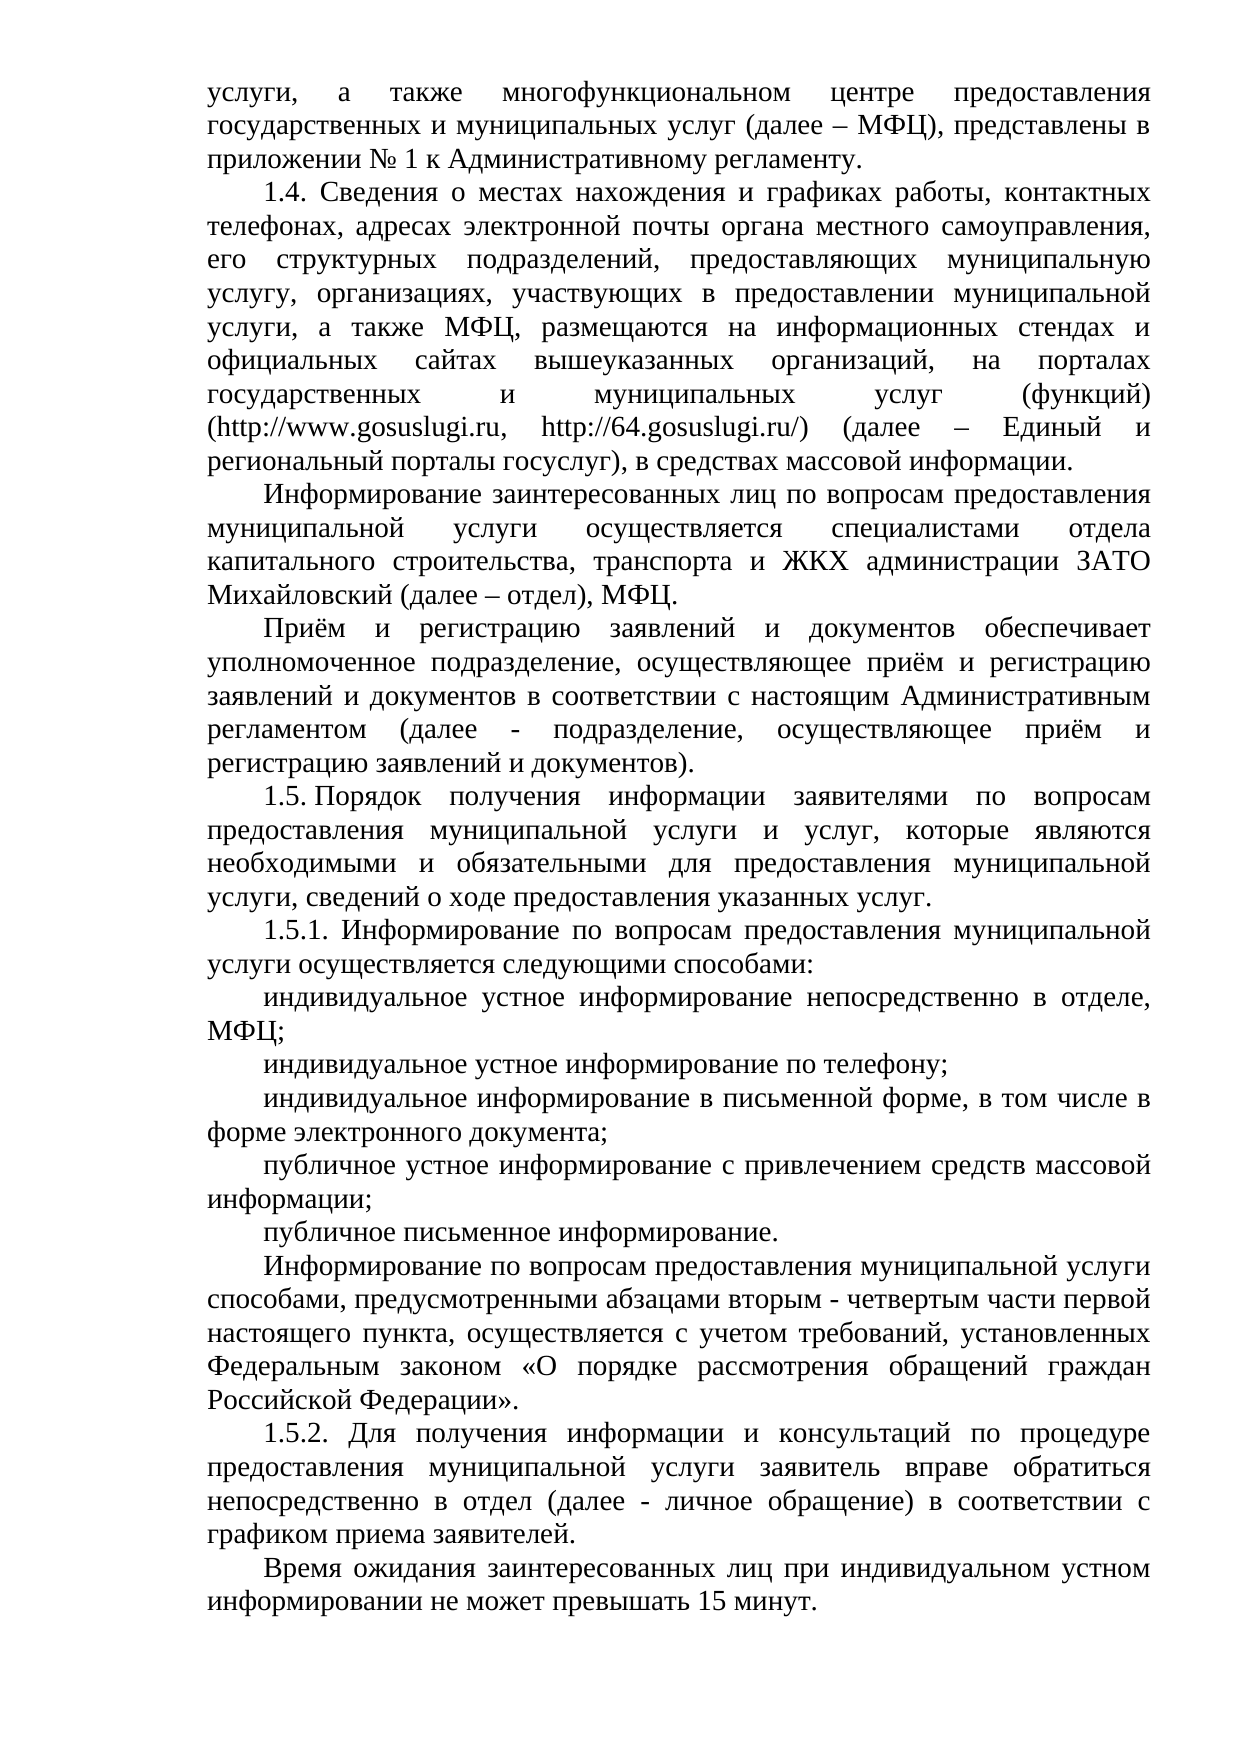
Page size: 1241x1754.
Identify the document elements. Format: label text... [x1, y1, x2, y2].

text 1.5.1. Информирование по вопросам предоставления муниципальной услуги осуществляется следующими способами: [207, 912, 1152, 979]
text 1.5. Порядок получения информации заявителями по вопросам предоставления муниципальной услуги и услуг, которые являются необходимыми и обязательными для предоставления муниципальной услуги, сведений о ходе предоставления указанных услуг. [207, 778, 1152, 912]
text публичное письменное информирование. [207, 1214, 1152, 1248]
text Информирование по вопросам предоставления муниципальной услуги способами, предусмотренными абзацами вторым - четвертым части первой настоящего пункта, осуществляется с учетом требований, установленных Федеральным законом «О порядке рассмотрения обращений граждан Российской Федерации». [207, 1248, 1152, 1416]
text индивидуальное информирование в письменной форме, в том числе в форме электронного документа; [207, 1080, 1152, 1147]
text публичное устное информирование с привлечением средств массовой информации; [207, 1147, 1152, 1214]
text Информирование заинтересованных лиц по вопросам предоставления муниципальной услуги осуществляется специалистами отдела капитального строительства, транспорта и ЖКХ администрации ЗАТО Михайловский (далее – отдел), МФЦ. [207, 476, 1152, 611]
text индивидуальное устное информирование непосредственно в отделе, МФЦ; [207, 979, 1152, 1047]
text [207, 74, 1152, 174]
text индивидуальное устное информирование по телефону; [207, 1047, 1152, 1080]
text Время ожидания заинтересованных лиц при индивидуальном устном информировании не может превышать 15 минут. [207, 1550, 1152, 1617]
text Приём и регистрацию заявлений и документов обеспечивает уполномоченное подразделение, осуществляющее приём и регистрацию заявлений и документов в соответствии с настоящим Административным регламентом (далее - подразделение, осуществляющее приём и регистрацию заявлений и документов). [207, 611, 1152, 778]
text 1.5.2. Для получения информации и консультаций по процедуре предоставления муниципальной услуги заявитель вправе обратиться непосредственно в отдел (далее - личное обращение) в соответствии с графиком приема заявителей. [207, 1416, 1152, 1550]
text 1.4. Сведения о местах нахождения и графиках работы, контактных телефонах, адресах электронной почты органа местного самоуправления, его структурных подразделений, предоставляющих муниципальную услугу, организациях, участвующих в предоставлении муниципальной услуги, а также МФЦ, размещаются на информационных стендах и официальных сайтах вышеуказанных организаций, на порталах государственных и муниципальных услуг (функций) (http://www.gosuslugi.ru, http://64.gosuslugi.ru/) (далее – Единый и региональный порталы госуслуг), в средствах массовой информации. [207, 174, 1152, 476]
